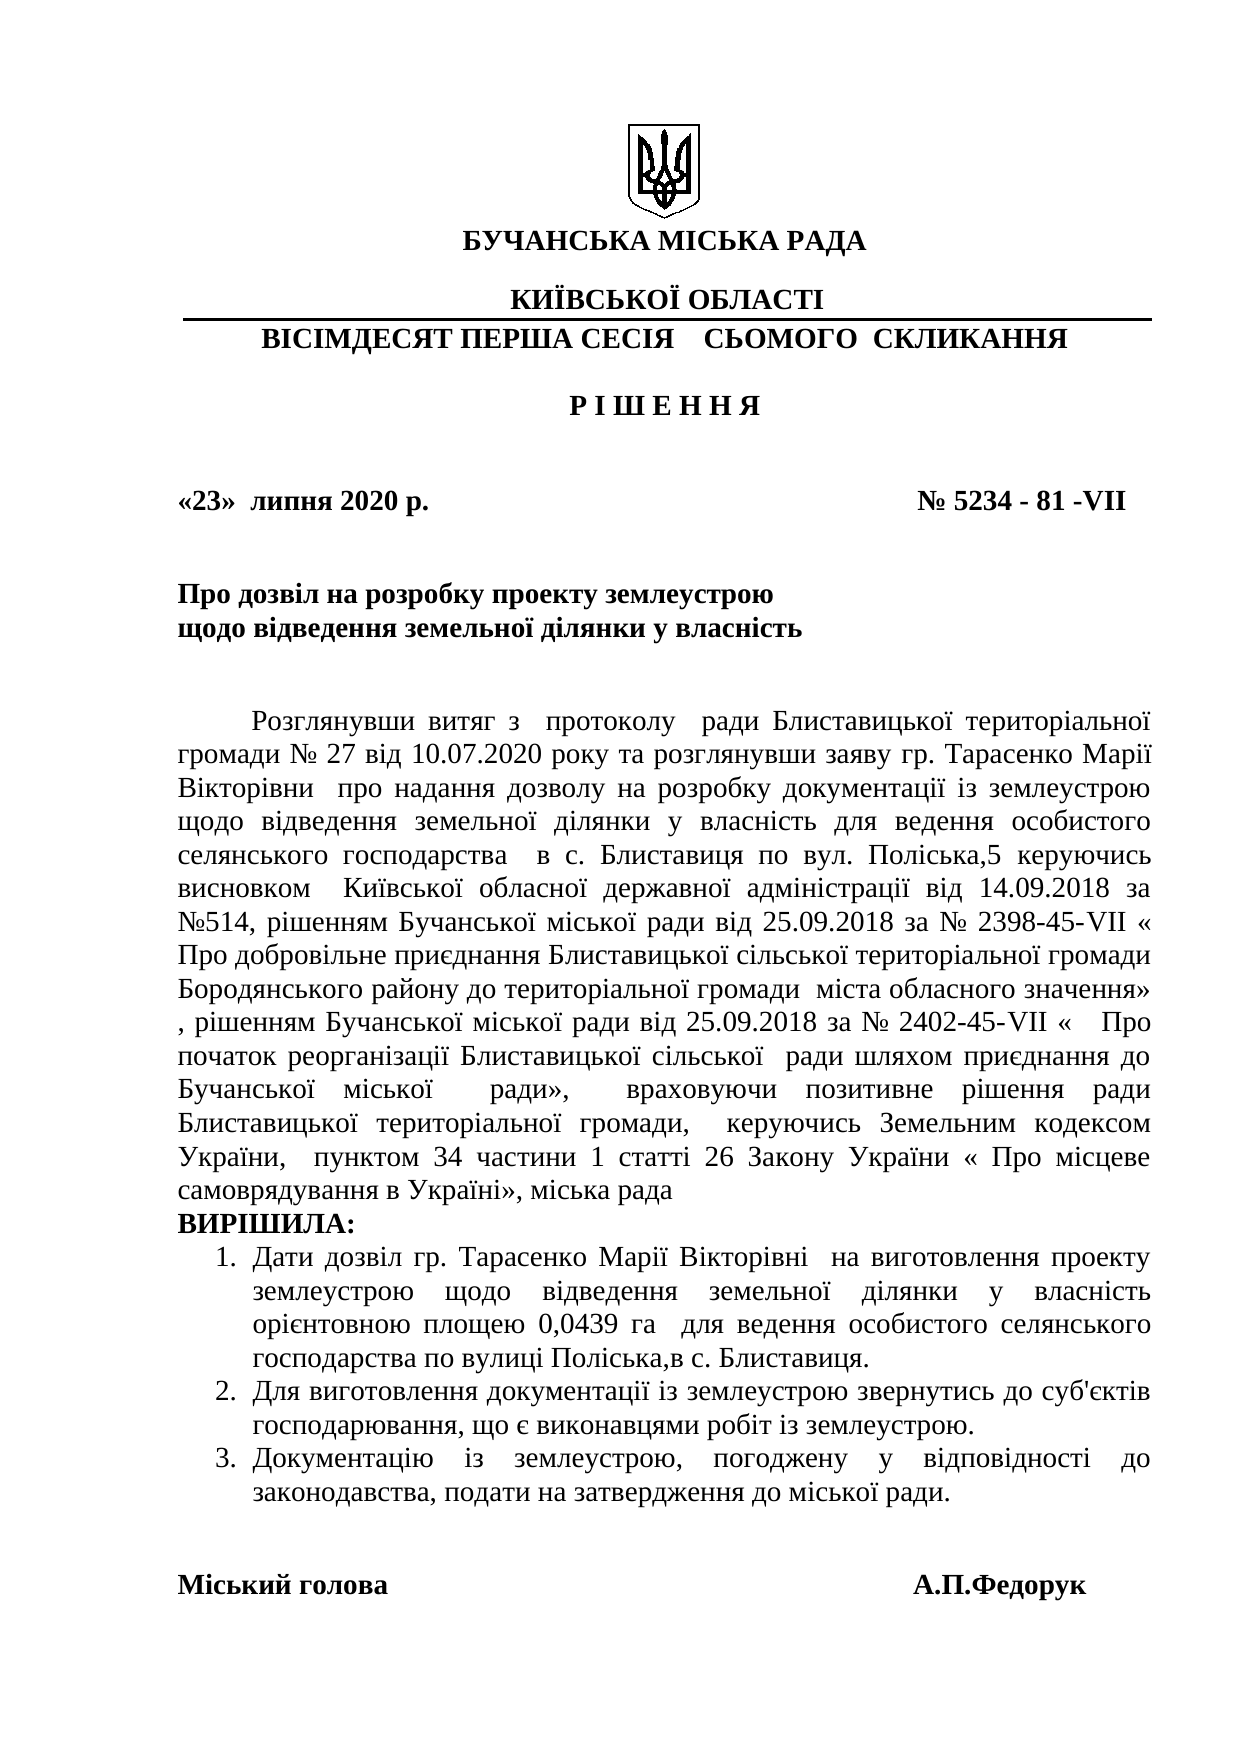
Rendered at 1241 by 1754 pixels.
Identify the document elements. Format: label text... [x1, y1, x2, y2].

text БУЧАНСЬКА МІСЬКА РАДА [177, 223, 1152, 256]
list Документацію із землеустрою, погоджену у відповідності до законодавства, подати на затвердження до міської ради. [215, 1441, 1152, 1508]
text Про дозвіл на розробку проекту землеустрою [177, 576, 1152, 610]
list Для виготовлення документації із землеустрою звернутись до суб'єктів господарювання, що є виконавцями робіт із землеустрою. [215, 1373, 1152, 1441]
text ВІСІМДЕСЯТ ПЕРША СЕСІЯ СЬОМОГО СКЛИКАННЯ [177, 321, 1152, 354]
text «23» липня 2020 р. № 5234 - 81 -VІІ [177, 483, 1152, 517]
text Р І Ш Е Н Н Я [177, 388, 1152, 422]
text Розглянувши витяг з протоколу ради Блиставицької територіальної громади № 27 від 10.07.2020 року та розглянувши заяву гр. Тарасенко Марії Вікторівни про надання дозволу на розробку документації із землеустрою щодо відведення земельної ділянки у власність для ведення особистого селянського господарства в с. Блиставиця по вул. Поліська,5 керуючись висновком Київської обласної державної адміністрації від 14.09.2018 за №514, рішенням Бучанської міської ради від 25.09.2018 за № 2398-45-VІІ « Про добровільне приєднання Блиставицької сільської територіальної громади Бородянського району до територіальної громади міста обласного значення» , рішенням Бучанської міської ради від 25.09.2018 за № 2402-45-VІІ « Про початок реорганізації Блиставицької сільської ради шляхом приєднання до Бучанської міської ради», враховуючи позитивне рішення ради Блиставицької територіальної громади, керуючись Земельним кодексом України, пунктом 34 частини 1 статті 26 Закону України « Про місцеве самоврядування в Україні», міська рада [177, 703, 1152, 1206]
list Дати дозвіл гр. Тарасенко Марії Вікторівні на виготовлення проекту землеустрою щодо відведення земельної ділянки у власність орієнтовною площею 0,0439 га для ведення особистого селянського господарства по вулиці Поліська,в с. Блиставиця. [215, 1239, 1152, 1373]
text ВИРІШИЛА: [177, 1206, 1152, 1239]
text КИЇВСЬКОЇ ОБЛАСТІ [183, 282, 1152, 318]
text Міський голова А.П.Федорук [177, 1567, 1152, 1601]
text щодо відведення земельної ділянки у власність [177, 610, 1152, 643]
